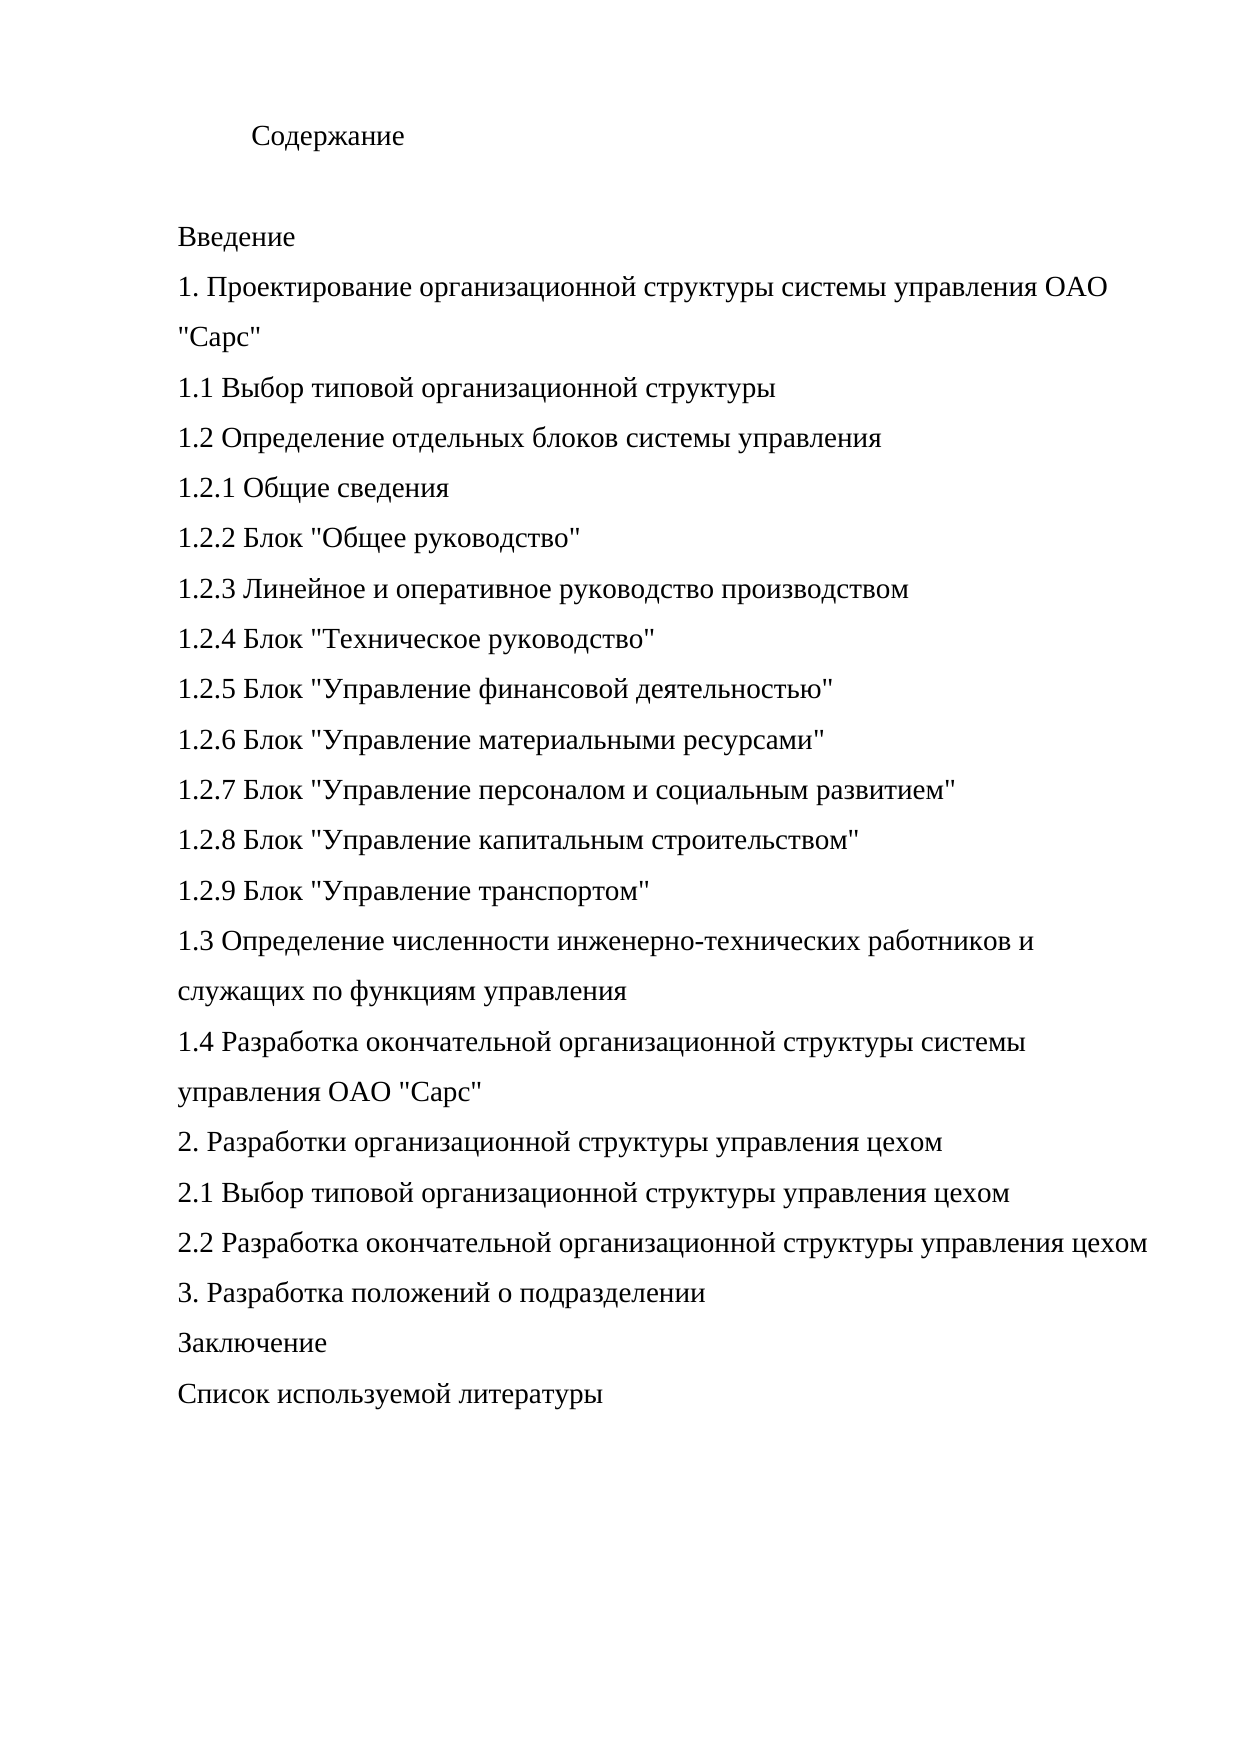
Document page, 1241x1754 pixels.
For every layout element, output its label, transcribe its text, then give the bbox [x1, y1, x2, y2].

text 2.2 Разработка окончательной организационной структуры управления цехом [177, 1225, 1152, 1258]
text 1.1 Выбор типовой организационной структуры [177, 370, 1152, 403]
text Введение [177, 219, 1152, 252]
text 1.3 Определение численности инженерно-технических работников и служащих по функциям управления [177, 923, 1152, 1007]
text 1. Проектирование организационной структуры системы управления ОАО "Сарс" [177, 269, 1152, 353]
text 1.2.4 Блок "Техническое руководство" [177, 621, 1152, 655]
text Содержание [177, 118, 1152, 152]
text 1.4 Разработка окончательной организационной структуры системы управления ОАО "Сарс" [177, 1024, 1152, 1108]
text 1.2.7 Блок "Управление персоналом и социальным развитием" [177, 772, 1152, 806]
text 1.2 Определение отдельных блоков системы управления [177, 420, 1152, 453]
text 1.2.8 Блок "Управление капитальным строительством" [177, 822, 1152, 856]
text Заключение [177, 1326, 1152, 1359]
text 1.2.2 Блок "Общее руководство" [177, 521, 1152, 554]
text 1.2.1 Общие сведения [177, 470, 1152, 504]
text 1.2.6 Блок "Управление материальными ресурсами" [177, 722, 1152, 755]
text 1.2.3 Линейное и оперативное руководство производством [177, 571, 1152, 604]
text 1.2.9 Блок "Управление транспортом" [177, 873, 1152, 906]
text 3. Разработка положений о подразделении [177, 1275, 1152, 1309]
text 2. Разработки организационной структуры управления цехом [177, 1124, 1152, 1158]
text Список используемой литературы [177, 1376, 1152, 1409]
text 1.2.5 Блок "Управление финансовой деятельностью" [177, 672, 1152, 705]
text 2.1 Выбор типовой организационной структуры управления цехом [177, 1175, 1152, 1208]
